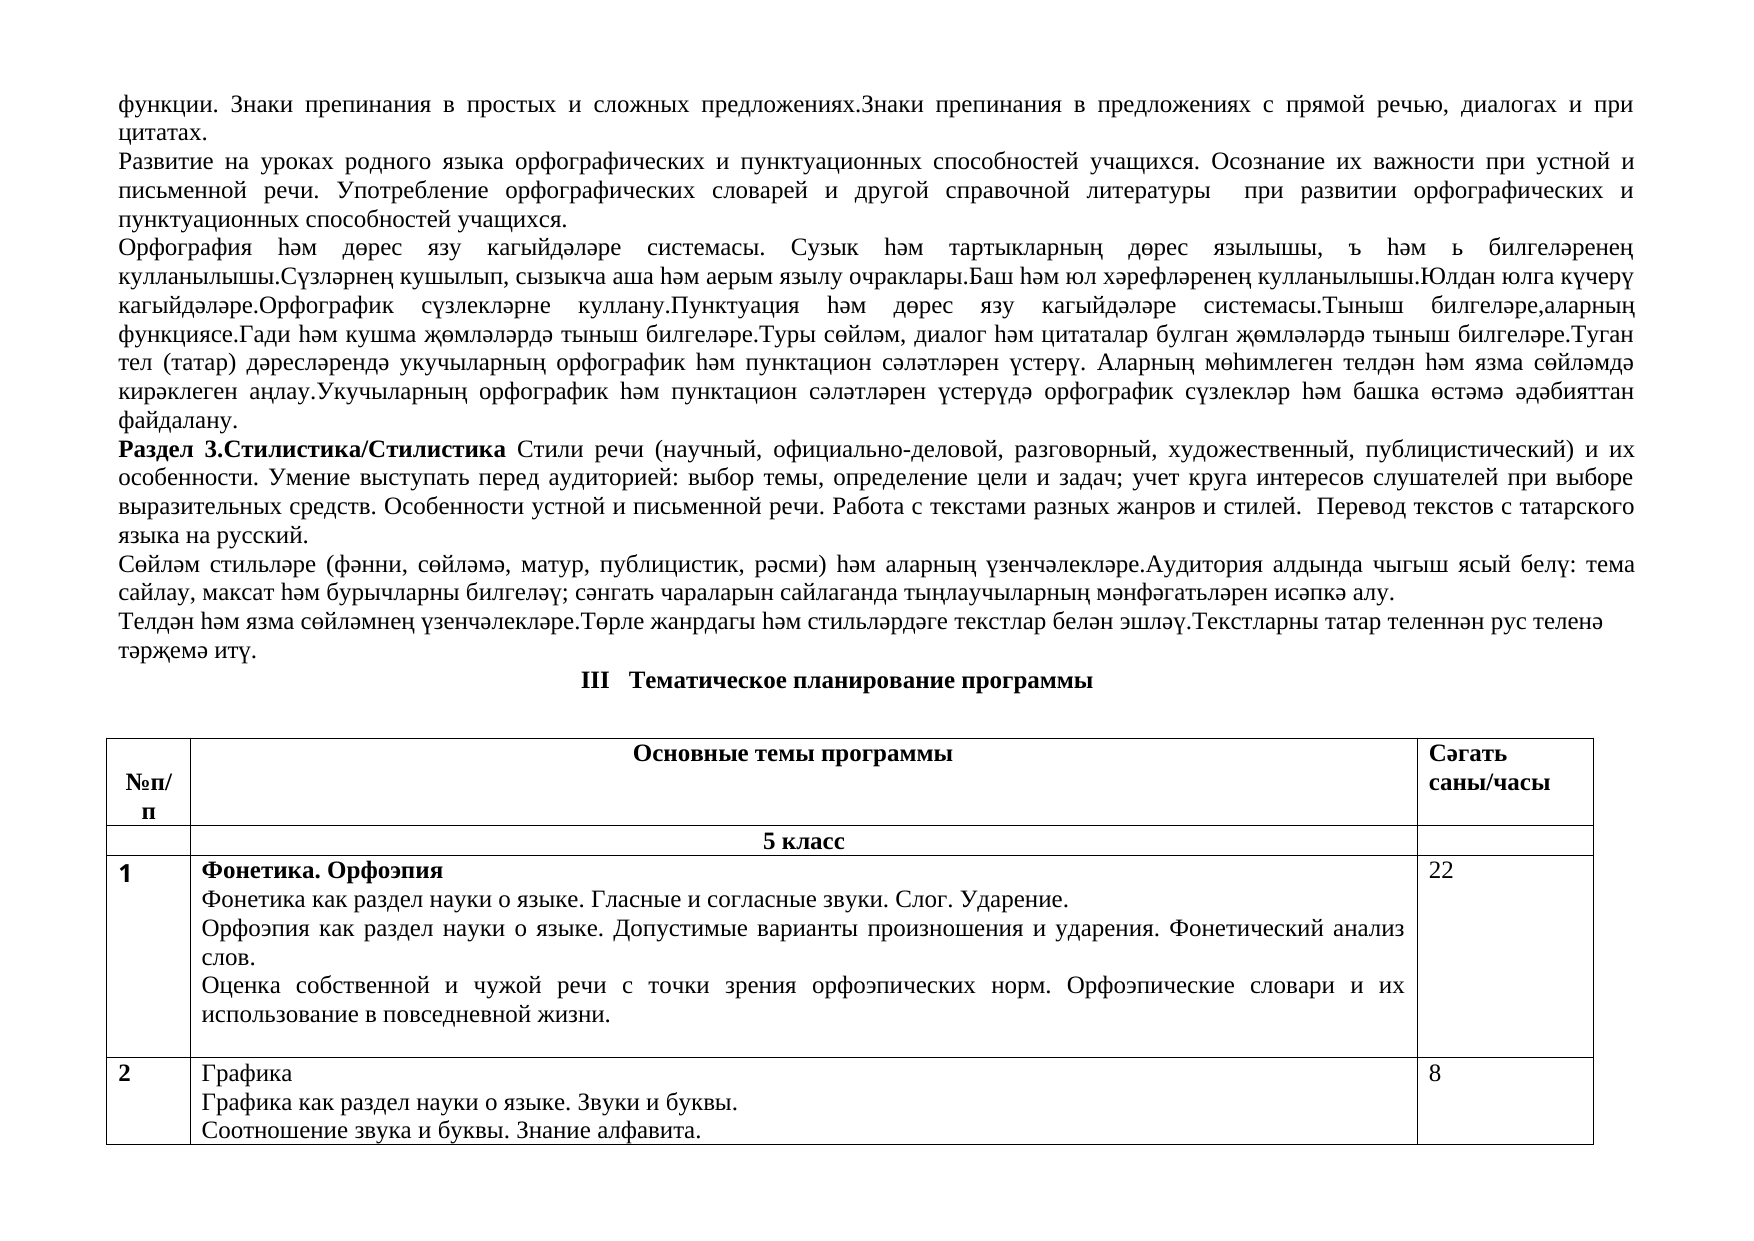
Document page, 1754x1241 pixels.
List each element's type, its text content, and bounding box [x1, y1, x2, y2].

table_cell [191, 1058, 1417, 1144]
text Телдән һәм язма сөйләмнең үзенчәлекләре.Төрле жанрдагы һәм стильләрдәге текстлар белән эшләү.Текстларны татар теленнән рус теленә тәрҗемә итү. [118, 606, 1636, 664]
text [118, 89, 1636, 146]
table_cell [1418, 826, 1593, 854]
table_cell 1 [107, 856, 190, 1057]
table_cell 5 класс [191, 826, 1417, 854]
table_cell 22 [1418, 856, 1593, 1057]
table_cell 2 [107, 1058, 190, 1144]
text Сөйләм стильләре (фәнни, сөйләмә, матур, публицистик, рәсми) һәм аларның үзенчәлекләре.Аудитория алдында чыгыш ясый белү: тема сайлау, максат һәм бурычларны билгеләү; сәнгать чараларын сайлаганда тыңлаучыларның мәнфәгатьләрен исәпкә алу. [118, 549, 1637, 606]
text Орфография һәм дөрес язу кагыйдәләре системасы. Сузык һәм тартыкларның дөрес язылышы, ъ һәм ь билгеләренең кулланылышы.Сүзләрнең кушылып, сызыкча аша һәм аерым язылу очраклары.Баш һәм юл хәрефләренең кулланылышы.Юлдан юлга күчерү кагыйдәләре.Орфографик сүзлекләрне куллану.Пунктуация һәм дөрес язу кагыйдәләре системасы.Тыныш билгеләре,аларның функциясе.Гади һәм кушма җөмләләрдә тыныш билгеләре.Туры сөйләм, диалог һәм цитаталар булган җөмләләрдә тыныш билгеләре.Туган тел (татар) дәресләрендә укучыларның орфографик һәм пунктацион сәләтләрен үстерү. Аларның мөһимлеген телдән һәм язма сөйләмдә кирәклеген аңлау.Укучыларның орфографик һәм пунктацион сәләтләрен үстерүдә орфографик сүзлекләр һәм башка өстәмә әдәбияттан файдалану. [118, 232, 1636, 434]
table_cell [107, 826, 190, 854]
table_header №п/п [107, 739, 190, 825]
text III Тематическое планирование программы [118, 666, 1624, 694]
table_cell 8 [1418, 1058, 1593, 1144]
table_header Сәгать саны/часы [1418, 739, 1593, 825]
text Раздел 3.Стилистика/Стилистика Стили речи (научный, официально-деловой, разговорный, художественный, публицистический) и их особенности. Умение выступать перед аудиторией: выбор темы, определение цели и задач; учет круга интересов слушателей при выборе выразительных средств. Особенности устной и письменной речи. Работа с текстами разных жанров и стилей. Перевод текстов с татарского языка на русский. [118, 434, 1636, 549]
text Развитие на уроках родного языка орфографических и пунктуационных способностей учащихся. Осознание их важности при устной и письменной речи. Употребление орфографических словарей и другой справочной литературы при развитии орфографических и пунктуационных способностей учащихся. [118, 146, 1636, 232]
table_cell Фонетика. Орфоэпия Фонетика как раздел науки о языке. Гласные и согласные звуки. Слог. Ударение. Орфоэпия как раздел науки о языке. Допустимые варианты произношения и ударения. Фонетический анализ слов. Оценка собственной и чужой речи с точки зрения орфоэпических норм. Орфоэпические словари и их использование в повседневной жизни. [191, 856, 1417, 1057]
table_header Основные темы программы [191, 739, 1417, 825]
